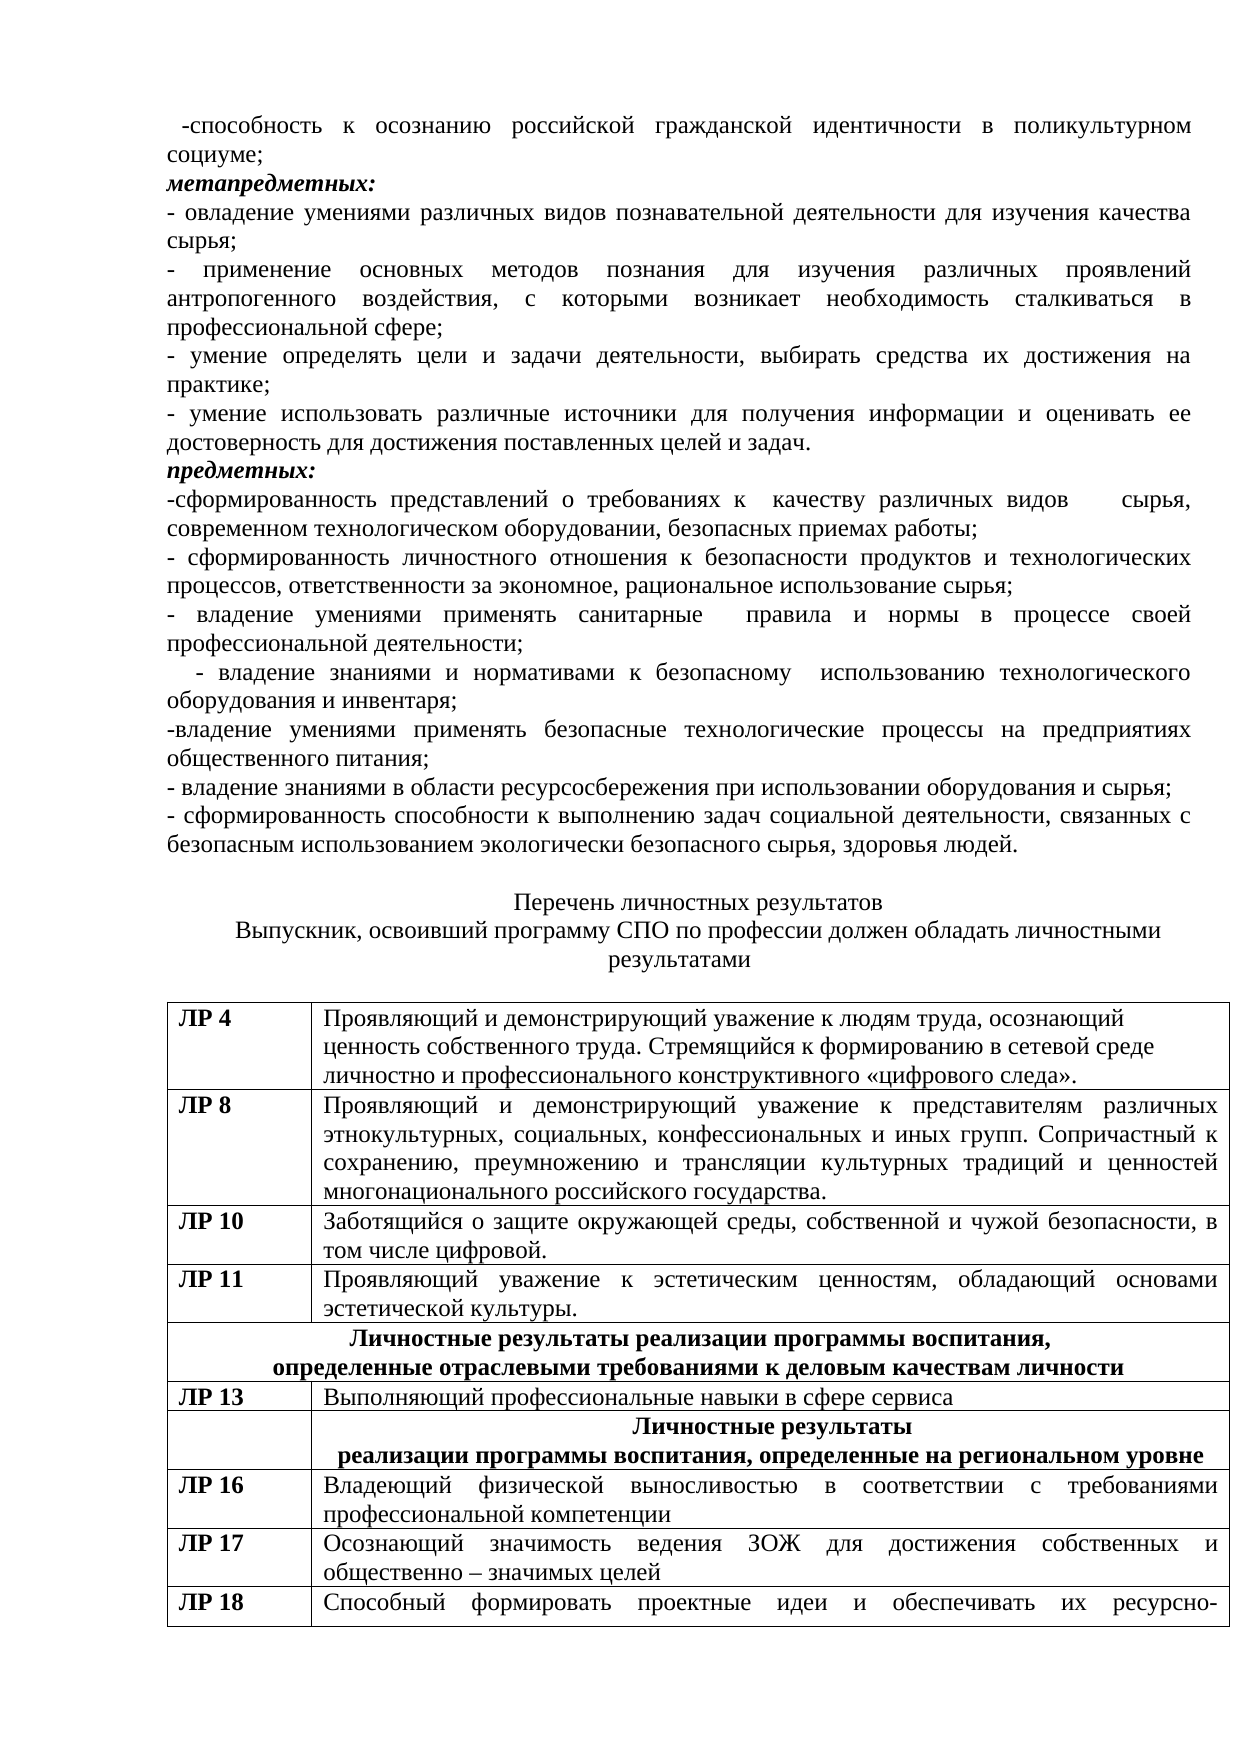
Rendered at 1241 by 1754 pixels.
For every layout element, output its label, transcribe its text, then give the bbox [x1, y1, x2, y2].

text -способность к осознанию российской гражданской идентичности в поликультурном социуме; [167, 110, 1192, 168]
table_cell ЛР 13 [168, 1382, 311, 1410]
table_cell Заботящийся о защите окружающей среды, собственной и чужой безопасности, в том числе цифровой. [312, 1206, 1229, 1263]
text - овладение умениями различных видов познавательной деятельности для изучения качества сырья; [167, 197, 1192, 254]
table_cell ЛР 16 [168, 1470, 311, 1527]
table_cell ЛР 11 [168, 1265, 311, 1322]
text - владение знаниями и нормативами к безопасному использованию технологического оборудования и инвентаря; [167, 657, 1192, 714]
table_cell Осознающий значимость ведения ЗОЖ для достижения собственных и общественно – значимых целей [312, 1529, 1229, 1586]
text -сформированность представлений о требованиях к качеству различных видов сырья, современном технологическом оборудовании, безопасных приемах работы; [167, 484, 1192, 542]
table_cell ЛР 10 [168, 1206, 311, 1263]
table_cell Личностные результаты реализации программы воспитания, определенные отраслевыми требованиями к деловым качествам личности [168, 1323, 1229, 1381]
text -владение умениями применять безопасные технологические процессы на предприятиях общественного питания; [167, 714, 1192, 772]
table_cell Личностные результаты реализации программы воспитания, определенные на региональном уровне [312, 1411, 1229, 1469]
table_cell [312, 1587, 1229, 1626]
text метапредметных: [167, 168, 1192, 197]
table_cell ЛР 18 [168, 1587, 311, 1626]
text - владение умениями применять санитарные правила и нормы в процессе своей профессиональной деятельности; [167, 599, 1192, 657]
table_cell Проявляющий и демонстрирующий уважение к представителям различных этнокультурных, социальных, конфессиональных и иных групп. Сопричастный к сохранению, преумножению и трансляции культурных традиций и ценностей многонационального российского государства. [312, 1090, 1229, 1205]
text - умение определять цели и задачи деятельности, выбирать средства их достижения на практике; [167, 340, 1192, 398]
text - применение основных методов познания для изучения различных проявлений антропогенного воздействия, с которыми возникает необходимость сталкиваться в профессиональной сфере; [167, 254, 1192, 340]
text - умение использовать различные источники для получения информации и оценивать ее достоверность для достижения поставленных целей и задач. [167, 398, 1192, 455]
text предметных: [167, 455, 1192, 484]
text - сформированность способности к выполнению задач социальной деятельности, связанных с безопасным использованием экологически безопасного сырья, здоровья людей. [167, 800, 1192, 858]
table_cell Владеющий физической выносливостью в соответствии с требованиями профессиональной компетенции [312, 1470, 1229, 1527]
text Выпускник, освоивший программу СПО по профессии должен обладать личностными результатами [167, 915, 1192, 973]
table_cell [168, 1411, 311, 1469]
table_header ЛР 4 [168, 1003, 311, 1089]
table_cell Выполняющий профессиональные навыки в сфере сервиса [312, 1382, 1229, 1410]
table_cell Проявляющий уважение к эстетическим ценностям, обладающий основами эстетической культуры. [312, 1265, 1229, 1322]
table_cell ЛР 8 [168, 1090, 311, 1205]
table_header Проявляющий и демонстрирующий уважение к людям труда, осознающий ценность собственного труда. Стремящийся к формированию в сетевой среде личностно и профессионального конструктивного «цифрового следа». [312, 1003, 1229, 1089]
table_cell ЛР 17 [168, 1529, 311, 1586]
text - сформированность личностного отношения к безопасности продуктов и технологических процессов, ответственности за экономное, рациональное использование сырья; [167, 542, 1192, 599]
text Перечень личностных результатов [167, 887, 1192, 915]
text - владение знаниями в области ресурсосбережения при использовании оборудования и сырья; [167, 772, 1192, 800]
